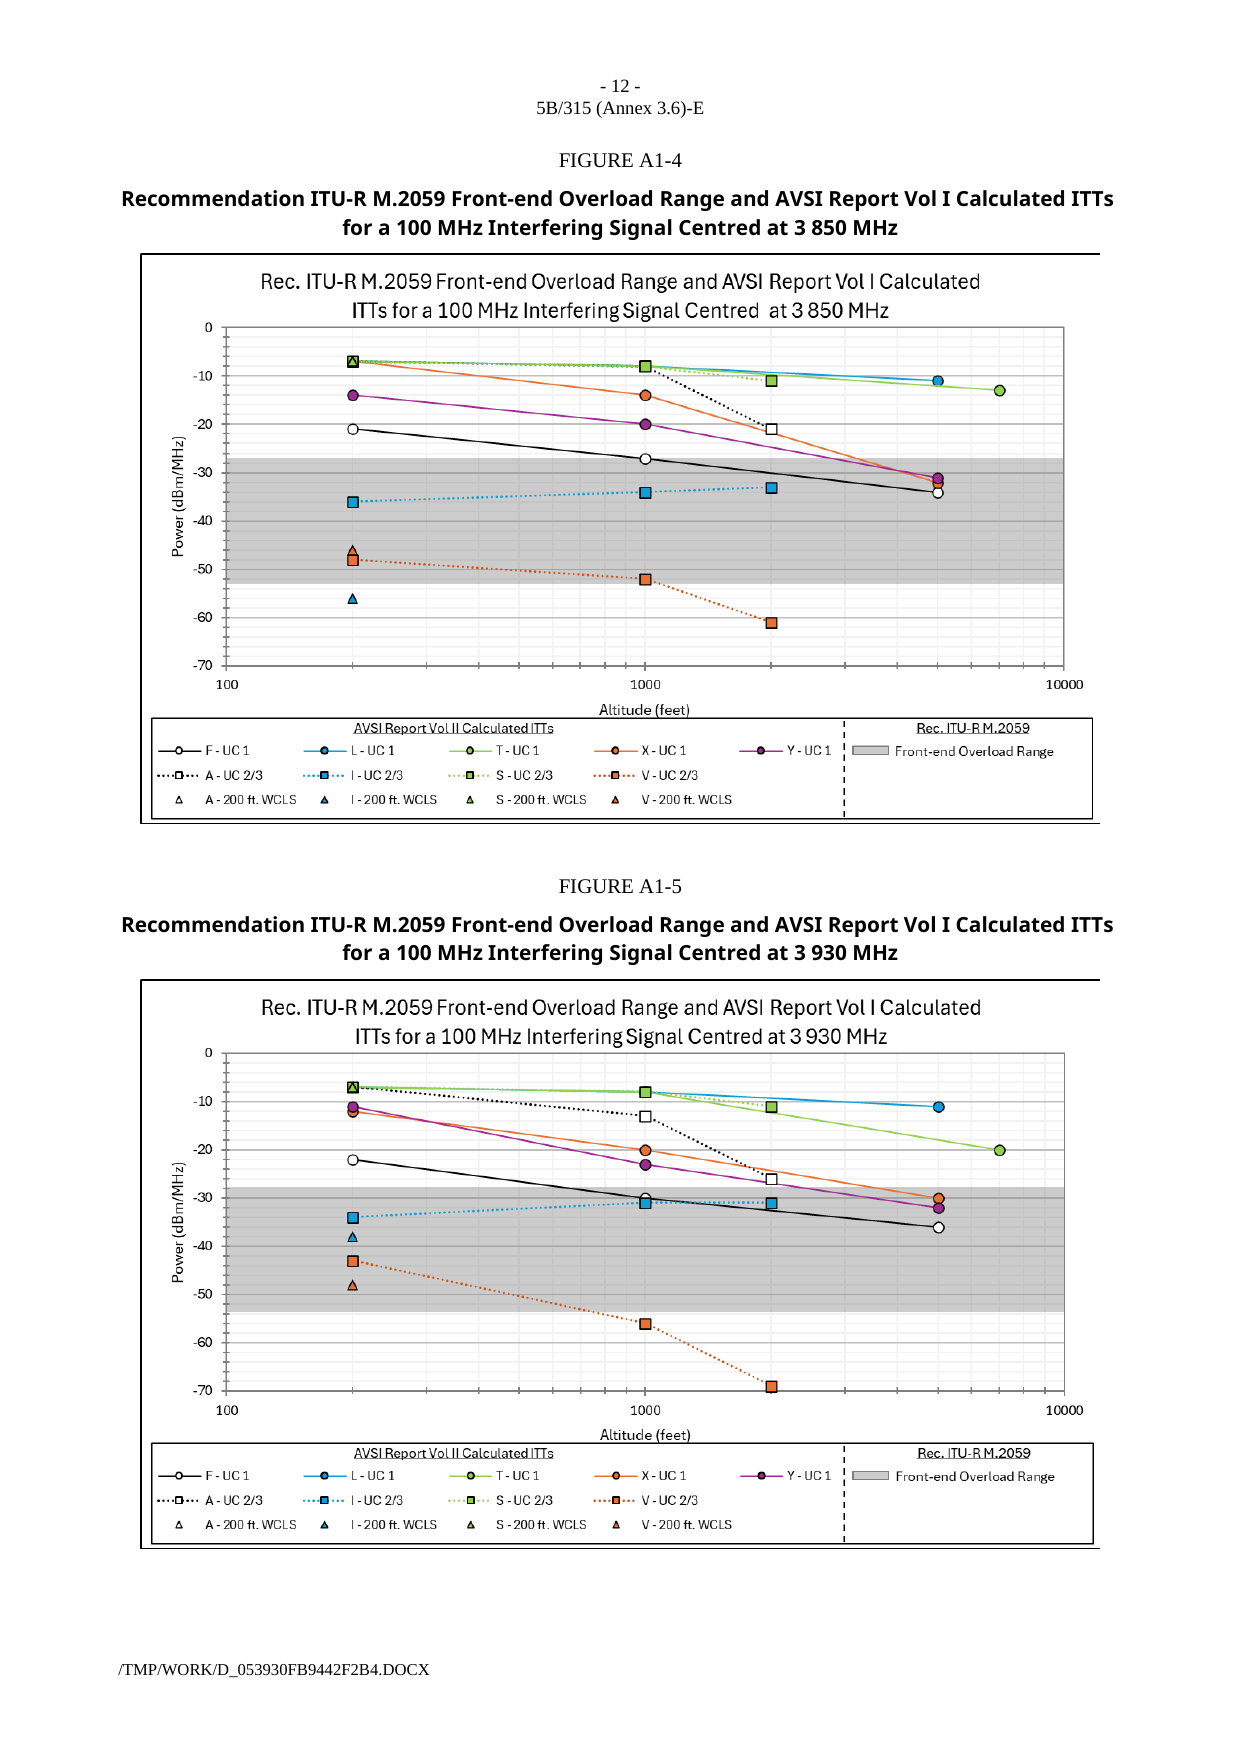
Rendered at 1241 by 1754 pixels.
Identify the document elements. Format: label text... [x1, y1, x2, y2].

title Recommendation ITU-R M.2059 Front-end Overload Range and AVSI Report Vol I Calculated ITTs for a 100 MHz Interfering Signal Centred at 3 850 MHz [118, 184, 1122, 241]
picture [140, 253, 1100, 824]
text Figure A1-5 [118, 873, 1122, 898]
picture [140, 979, 1100, 1549]
title Recommendation ITU-R M.2059 Front-end Overload Range and AVSI Report Vol I Calculated ITTs for a 100 MHz Interfering Signal Centred at 3 930 MHz [118, 910, 1122, 967]
text Figure A1-4 [118, 148, 1122, 172]
